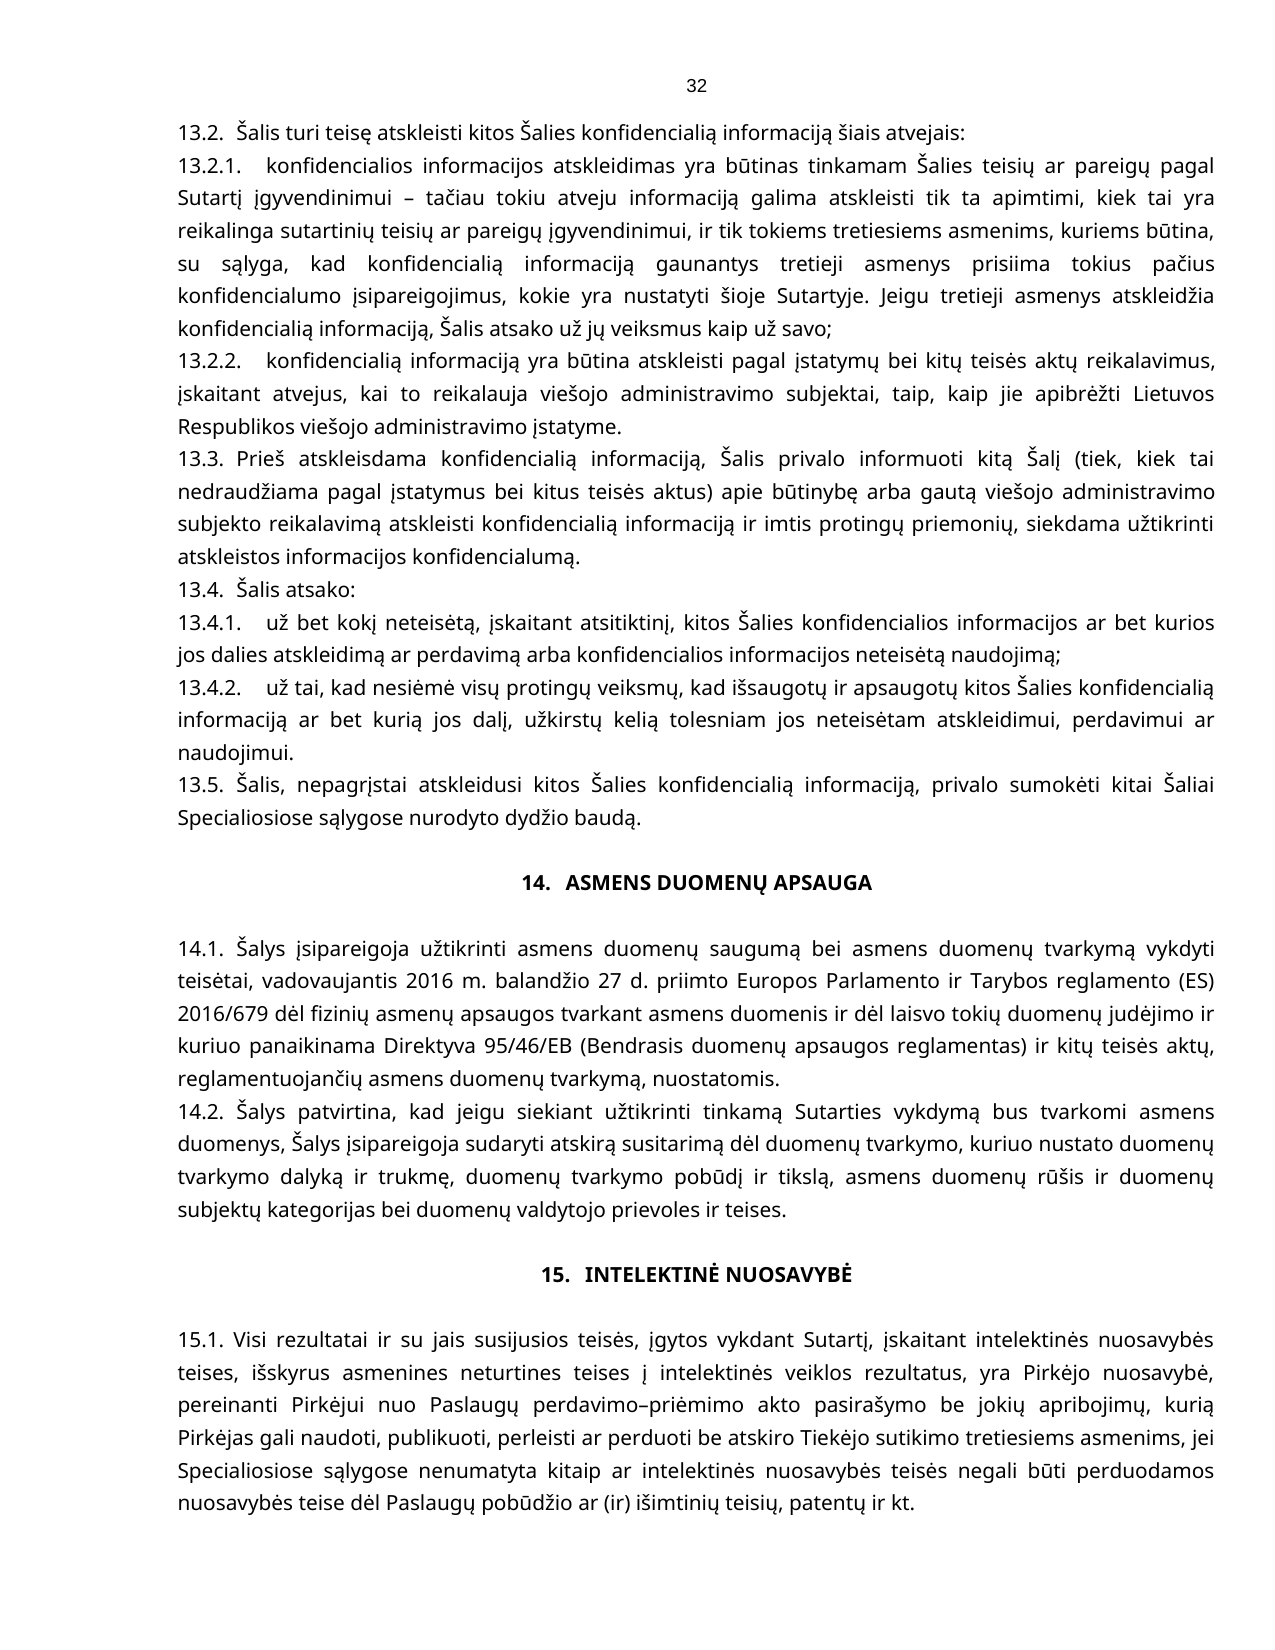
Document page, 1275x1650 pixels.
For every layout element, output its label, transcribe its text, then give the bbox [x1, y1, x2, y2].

text 14.1. Šalys įsipareigoja užtikrinti asmens duomenų saugumą bei asmens duomenų tvarkymą vykdyti teisėtai, vadovaujantis 2016 m. balandžio 27 d. priimto Europos Parlamento ir Tarybos reglamento (ES) 2016/679 dėl fizinių asmenų apsaugos tvarkant asmens duomenis ir dėl laisvo tokių duomenų judėjimo ir kuriuo panaikinama Direktyva 95/46/EB (Bendrasis duomenų apsaugos reglamentas) ir kitų teisės aktų, reglamentuojančių asmens duomenų tvarkymą, nuostatomis. [177, 934, 1216, 1093]
text 14. Asmens duomenų apsauga [177, 868, 1216, 897]
text 13.4.2. už tai, kad nesiėmė visų protingų veiksmų, kad išsaugotų ir apsaugotų kitos Šalies konfidencialią informaciją ar bet kurią jos dalį, užkirstų kelią tolesniam jos neteisėtam atskleidimui, perdavimui ar naudojimui. [177, 673, 1216, 766]
text 13.4.1. už bet kokį neteisėtą, įskaitant atsitiktinį, kitos Šalies konfidencialios informacijos ar bet kurios jos dalies atskleidimą ar perdavimą arba konfidencialios informacijos neteisėtą naudojimą; [177, 608, 1216, 669]
text 13.5. Šalis, nepagrįstai atskleidusi kitos Šalies konfidencialią informaciją, privalo sumokėti kitai Šaliai Specialiosiose sąlygose nurodyto dydžio baudą. [177, 771, 1216, 832]
text 13.2.2. konfidencialią informaciją yra būtina atskleisti pagal įstatymų bei kitų teisės aktų reikalavimus, įskaitant atvejus, kai to reikalauja viešojo administravimo subjektai, taip, kaip jie apibrėžti Lietuvos Respublikos viešojo administravimo įstatyme. [177, 347, 1216, 440]
text 13.2.1. konfidencialios informacijos atskleidimas yra būtinas tinkamam Šalies teisių ar pareigų pagal Sutartį įgyvendinimui – tačiau tokiu atveju informaciją galima atskleisti tik ta apimtimi, kiek tai yra reikalinga sutartinių teisių ar pareigų įgyvendinimui, ir tik tokiems tretiesiems asmenims, kuriems būtina, su sąlyga, kad konfidencialią informaciją gaunantys tretieji asmenys prisiima tokius pačius konfidencialumo įsipareigojimus, kokie yra nustatyti šioje Sutartyje. Jeigu tretieji asmenys atskleidžia konfidencialią informaciją, Šalis atsako už jų veiksmus kaip už savo; [177, 151, 1216, 342]
text 13.4. Šalis atsako: [177, 575, 1216, 603]
text 15.1. Visi rezultatai ir su jais susijusios teisės, įgytos vykdant Sutartį, įskaitant intelektinės nuosavybės teises, išskyrus asmenines neturtines teises į intelektinės veiklos rezultatus, yra Pirkėjo nuosavybė, pereinanti Pirkėjui nuo Paslaugų perdavimo–priėmimo akto pasirašymo be jokių apribojimų, kurią Pirkėjas gali naudoti, publikuoti, perleisti ar perduoti be atskiro Tiekėjo sutikimo tretiesiems asmenims, jei Specialiosiose sąlygose nenumatyta kitaip ar intelektinės nuosavybės teisės negali būti perduodamos nuosavybės teise dėl Paslaugų pobūdžio ar (ir) išimtinių teisių, patentų ir kt. [177, 1325, 1216, 1517]
text 13.2. Šalis turi teisę atskleisti kitos Šalies konfidencialią informaciją šiais atvejais: [177, 118, 1216, 147]
text 14.2. Šalys patvirtina, kad jeigu siekiant užtikrinti tinkamą Sutarties vykdymą bus tvarkomi asmens duomenys, Šalys įsipareigoja sudaryti atskirą susitarimą dėl duomenų tvarkymo, kuriuo nustato duomenų tvarkymo dalyką ir trukmę, duomenų tvarkymo pobūdį ir tikslą, asmens duomenų rūšis ir duomenų subjektų kategorijas bei duomenų valdytojo prievoles ir teises. [177, 1097, 1216, 1223]
text 15. INTELEKTINĖ NUOSAVYBĖ [177, 1260, 1216, 1288]
text 13.3. Prieš atskleisdama konfidencialią informaciją, Šalis privalo informuoti kitą Šalį (tiek, kiek tai nedraudžiama pagal įstatymus bei kitus teisės aktus) apie būtinybę arba gautą viešojo administravimo subjekto reikalavimą atskleisti konfidencialią informaciją ir imtis protingų priemonių, siekdama užtikrinti atskleistos informacijos konfidencialumą. [177, 444, 1216, 571]
